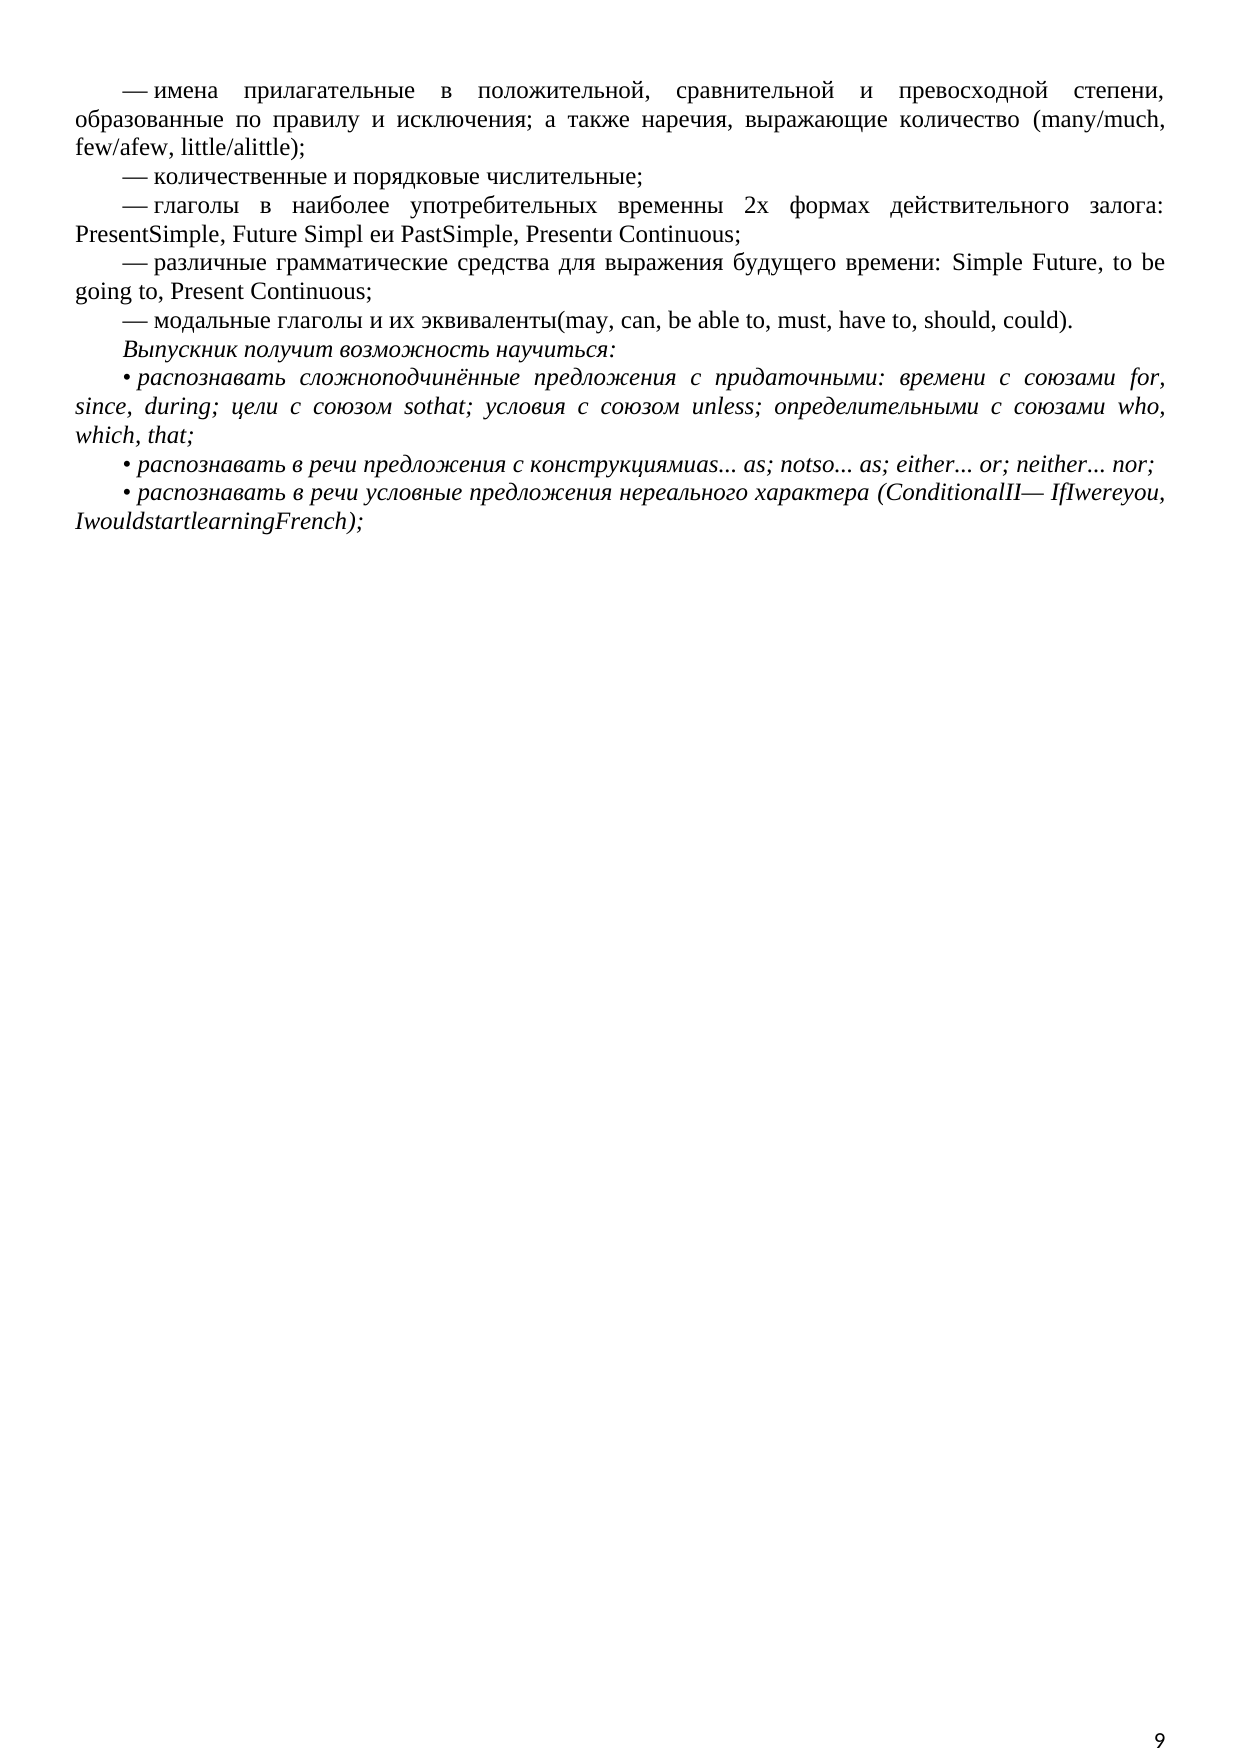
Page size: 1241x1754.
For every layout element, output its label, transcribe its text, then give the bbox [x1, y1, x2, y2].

text • распознавать в речи предложения с конструкциямиas... as; notso... as; either... or; neither... nor; [75, 449, 725, 477]
text — различные грамматические средства для выражения будущего времени: Simple Future, to be going to, Present Continuous; [75, 247, 1165, 305]
text — модальные глаголы и их эквиваленты(may, can, be able to, must, have to, should, could). [75, 305, 1165, 334]
text • распознавать в речи условные предложения нереального характера (ConditionalII— IfIwereyou, IwouldstartlearningFrench); [75, 477, 1165, 535]
text • распознавать сложноподчинённые предложения с придаточными: времени с союзами for, since, during; цели с союзом sothat; условия с союзом unless; определительными с союзами who, which, that; [75, 362, 1165, 449]
text Выпускник получит возможность научиться: [75, 334, 1165, 362]
text — количественные и порядковые числительные; [75, 161, 1165, 190]
text — глаголы в наиболее употребительных временны 2х формах действительного залога: PresentSimple, Future Simpl eи PastSimple, Presentи Continuous; [75, 190, 1165, 247]
text — имена прилагательные в положительной, сравнительной и превосходной степени, образованные по правилу и исключения; а также наречия, выражающие количество (many/much, few/afew, little/alittle); [75, 75, 1165, 161]
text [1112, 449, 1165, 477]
